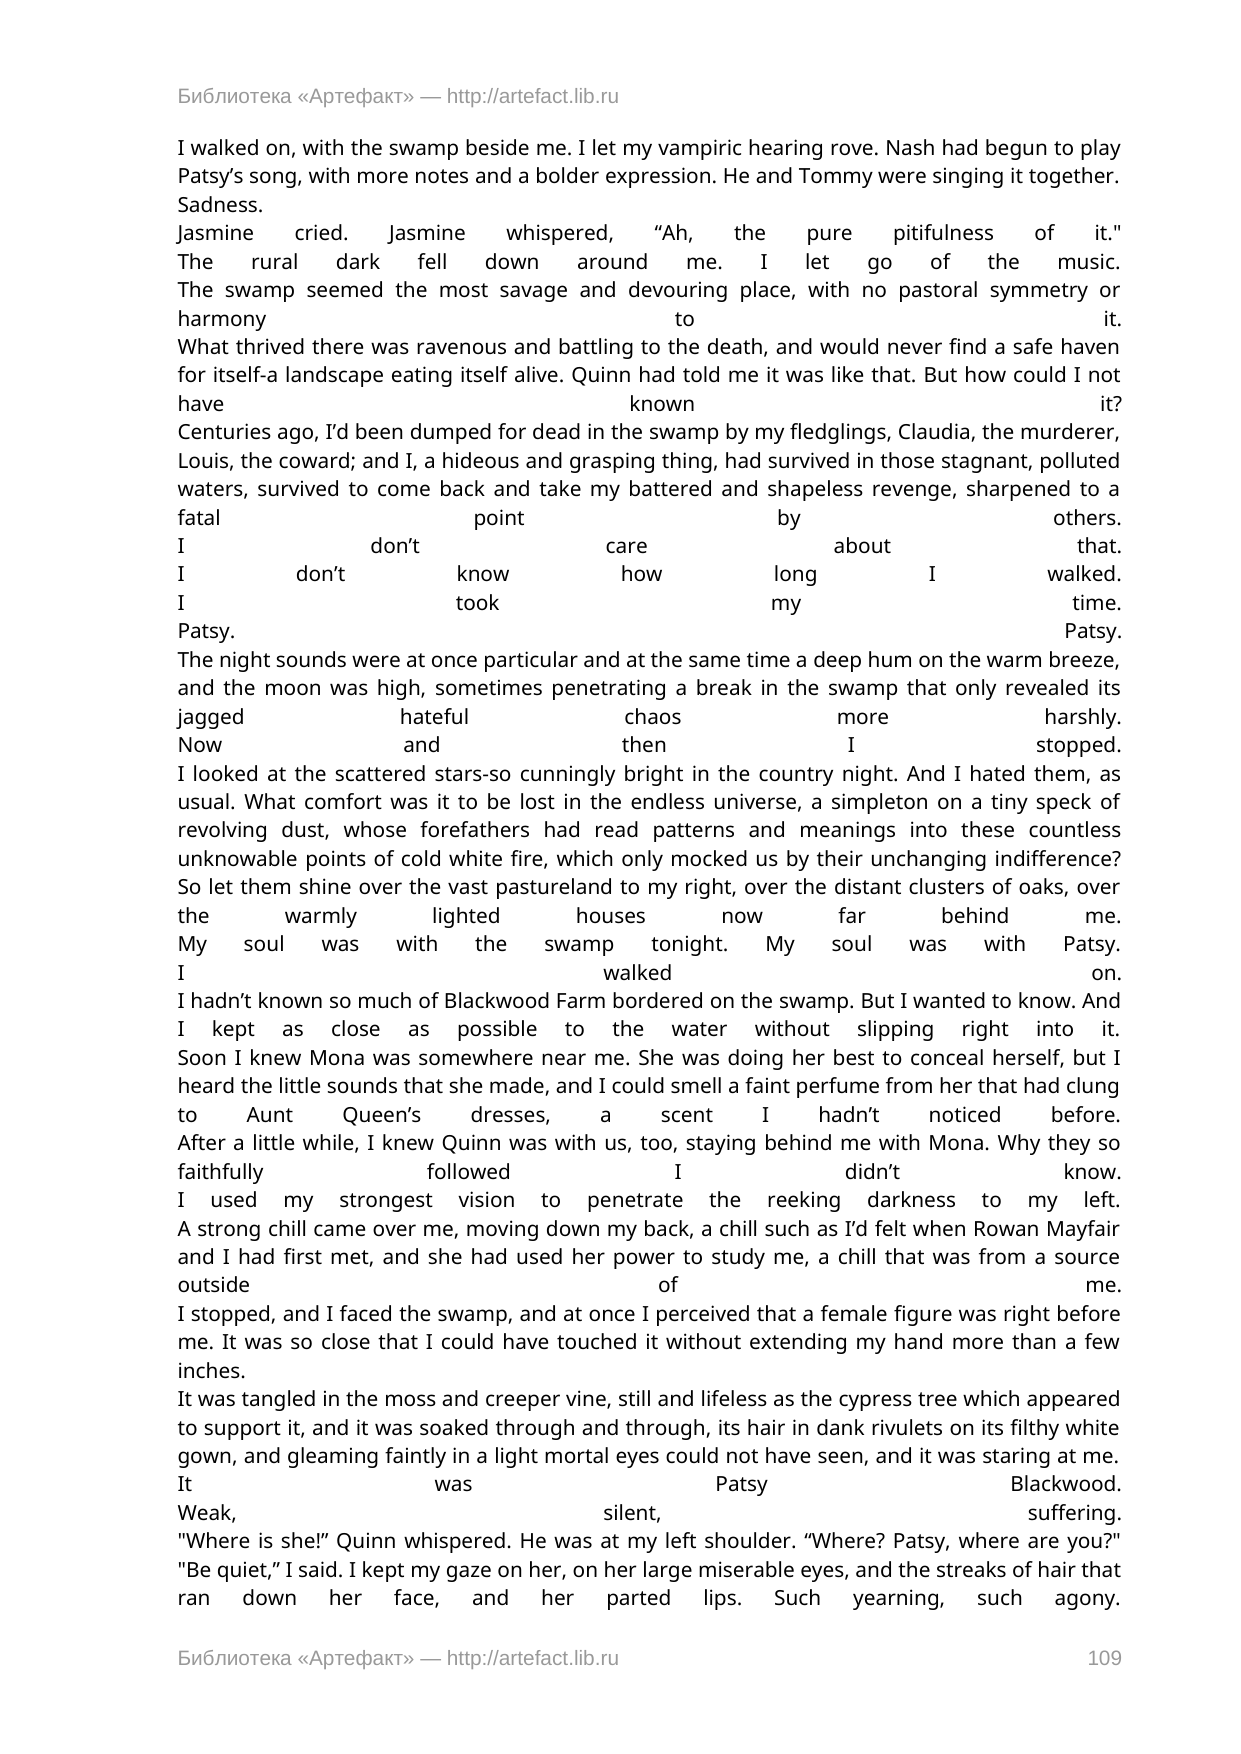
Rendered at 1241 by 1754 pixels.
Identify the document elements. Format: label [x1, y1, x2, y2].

text [177, 133, 1122, 1612]
